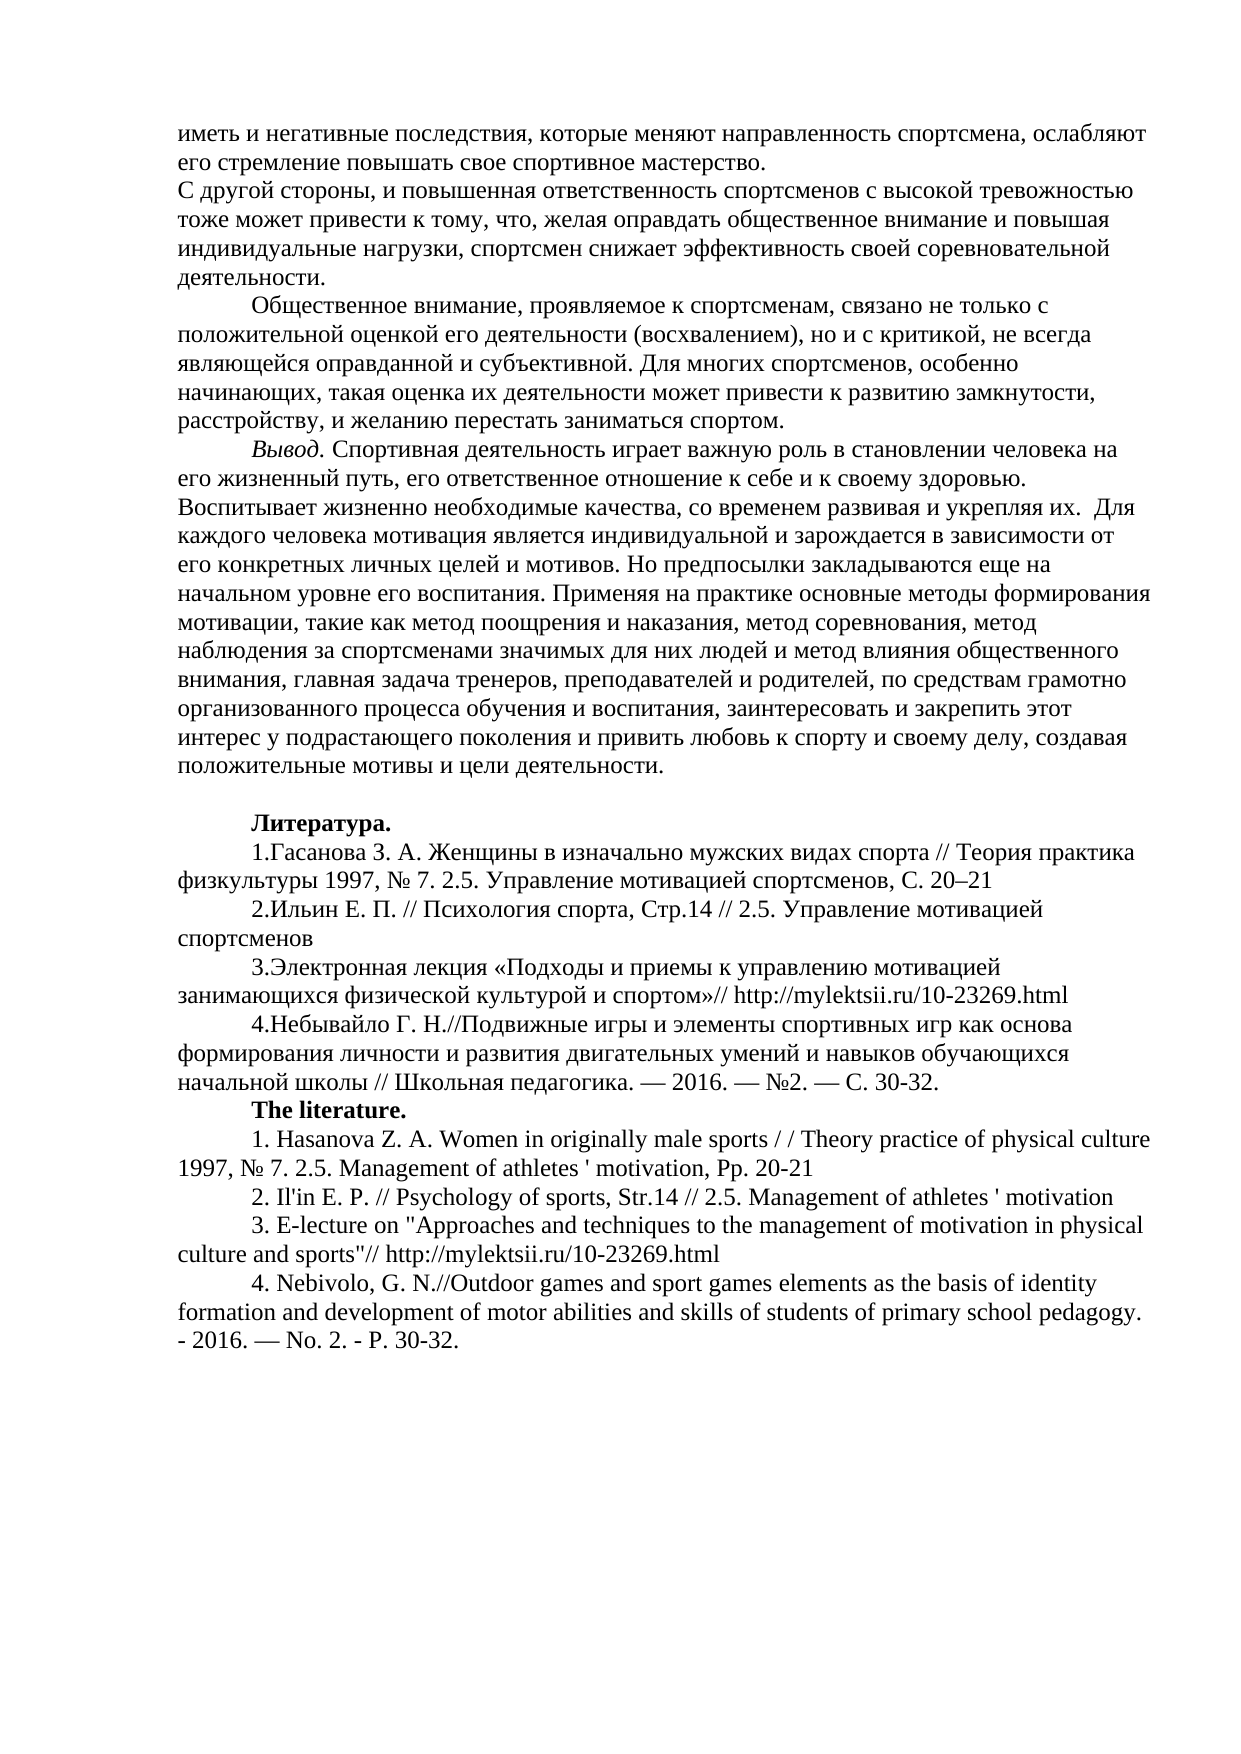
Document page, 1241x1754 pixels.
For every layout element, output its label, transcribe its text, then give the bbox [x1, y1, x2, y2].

text 2. Il'in E. P. // Psychology of sports, Str.14 // 2.5. Management of athletes ' motivation [177, 1182, 1152, 1211]
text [177, 118, 1152, 176]
text С другой стороны, и повышенная ответственность спортсменов с высокой тревожностью тоже может привести к тому, что, желая оправдать общественное внимание и повышая индивидуальные нагрузки, спортсмен снижает эффективность своей соревновательной деятельности. [177, 176, 1152, 291]
text Общественное внимание, проявляемое к спортсменам, связано не только с положительной оценкой его деятельности (восхвалением), но и с критикой, не всегда являющейся оправданной и субъективной. Для многих спортсменов, особенно начинающих, такая оценка их деятельности может привести к развитию замкнутости, расстройству, и желанию перестать заниматься спортом. [177, 291, 1152, 434]
text 3.Электронная лекция «Подходы и приемы к управлению мотивацией занимающихся физической культурой и спортом»// http://mylektsii.ru/10-23269.html [177, 952, 1152, 1009]
text 4. Nebivolo, G. N.//Outdoor games and sport games elements as the basis of identity formation and development of motor abilities and skills of students of primary school pedagogy. - 2016. — No. 2. - P. 30-32. [177, 1268, 1152, 1354]
text 3. E-lecture on "Approaches and techniques to the management of motivation in physical culture and sports"// http://mylektsii.ru/10-23269.html [177, 1211, 1152, 1268]
text Вывод. Спортивная деятельность играет важную роль в становлении человека на его жизненный путь, его ответственное отношение к себе и к своему здоровью. Воспитывает жизненно необходимые качества, со временем развивая и укрепляя их. Для каждого человека мотивация является индивидуальной и зарождается в зависимости от его конкретных личных целей и мотивов. Но предпосылки закладываются еще на начальном уровне его воспитания. Применяя на практике основные методы формирования мотивации, такие как метод поощрения и наказания, метод соревнования, метод наблюдения за спортсменами значимых для них людей и метод влияния общественного внимания, главная задача тренеров, преподавателей и родителей, по средствам грамотно организованного процесса обучения и воспитания, заинтересовать и закрепить этот интерес у подрастающего поколения и привить любовь к спорту и своему делу, создавая положительные мотивы и цели деятельности. [177, 434, 1152, 779]
text 2.Ильин Е. П. // Психология спорта, Стр.14 // 2.5. Управление мотивацией спортсменов [177, 894, 1152, 952]
text 4.Небывайло Г. Н.//Подвижные игры и элементы спортивных игр как основа формирования личности и развития двигательных умений и навыков обучающихся начальной школы // Школьная педагогика. — 2016. — №2. — С. 30-32. [177, 1009, 1152, 1096]
text 1. Hasanova Z. A. Women in originally male sports / / Theory practice of physical culture 1997, № 7. 2.5. Management of athletes ' motivation, Pp. 20-21 [177, 1124, 1152, 1182]
text The literature. [177, 1096, 1152, 1124]
text 1.Гасанова З. А. Женщины в изначально мужских видах спорта // Теория практика физкультуры 1997, № 7. 2.5. Управление мотивацией спортсменов, С. 20–21 [177, 837, 1152, 894]
text Литература. [177, 808, 1152, 837]
